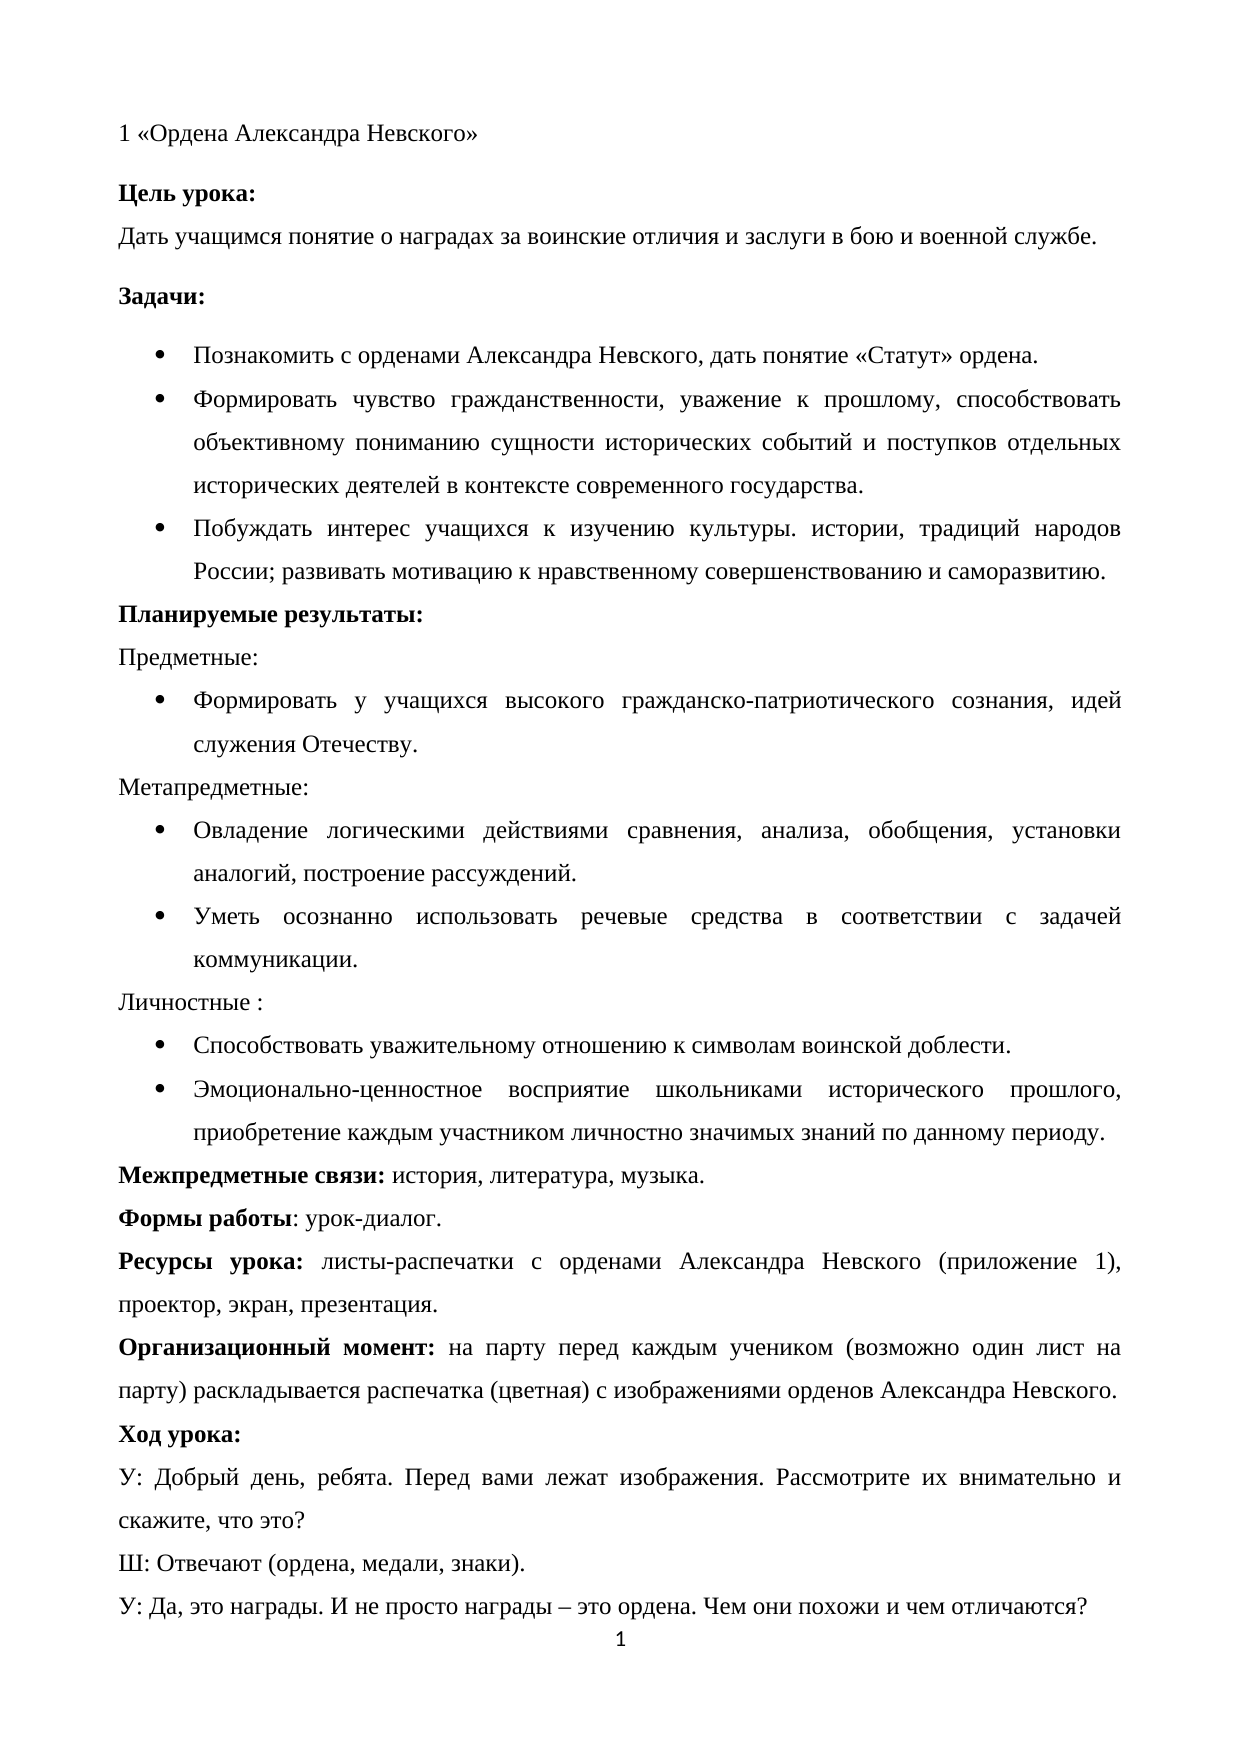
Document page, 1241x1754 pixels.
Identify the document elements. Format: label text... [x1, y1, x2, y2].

text Задачи: [118, 281, 1122, 309]
text Личностные : [118, 987, 1122, 1016]
text Цель урока: [118, 178, 1122, 207]
text Предметные: [118, 642, 1122, 671]
list Эмоционально-ценностное восприятие школьниками исторического прошлого, приобретение каждым участником личностно значимых знаний по данному периоду. [156, 1074, 1122, 1146]
text У: Добрый день, ребята. Перед вами лежат изображения. Рассмотрите их внимательно и скажите, что это? [118, 1462, 1122, 1534]
text Организационный момент: на парту перед каждым учеником (возможно один лист на парту) раскладывается распечатка (цветная) с изображениями орденов Александра Невского. [118, 1332, 1122, 1404]
text Формы работы: урок-диалог. [118, 1203, 1122, 1232]
list Формировать у учащихся высокого гражданско-патриотического сознания, идей служения Отечеству. [156, 686, 1122, 757]
text Планируемые результаты: [118, 599, 1122, 628]
list Формировать чувство гражданственности, уважение к прошлому, способствовать объективному пониманию сущности исторических событий и поступков отдельных исторических деятелей в контексте современного государства. [156, 384, 1122, 499]
list Познакомить с орденами Александра Невского, дать понятие «Статут» ордена. [156, 341, 1122, 369]
text У: Да, это награды. И не просто награды – это ордена. Чем они похожи и чем отличаются? [118, 1591, 1122, 1620]
list Уметь осознанно использовать речевые средства в соответствии с задачей коммуникации. [156, 901, 1122, 973]
text 1 «Ордена Александра Невского» [118, 118, 1122, 147]
text Ход урока: [118, 1419, 1122, 1447]
list Побуждать интерес учащихся к изучению культуры. истории, традиций народов России; развивать мотивацию к нравственному совершенствованию и саморазвитию. [156, 513, 1122, 585]
list Овладение логическими действиями сравнения, анализа, обобщения, установки аналогий, построение рассуждений. [156, 815, 1122, 887]
list Способствовать уважительному отношению к символам воинской доблести. [156, 1031, 1122, 1059]
text Метапредметные: [118, 772, 1122, 801]
text Ш: Отвечают (ордена, медали, знаки). [118, 1548, 1122, 1577]
text Дать учащимся понятие о наградах за воинские отличия и заслуги в бою и военной службе. [118, 221, 1122, 250]
text Ресурсы урока: листы-распечатки с орденами Александра Невского (приложение 1), проектор, экран, презентация. [118, 1246, 1122, 1318]
text Межпредметные связи: история, литература, музыка. [118, 1160, 1122, 1189]
